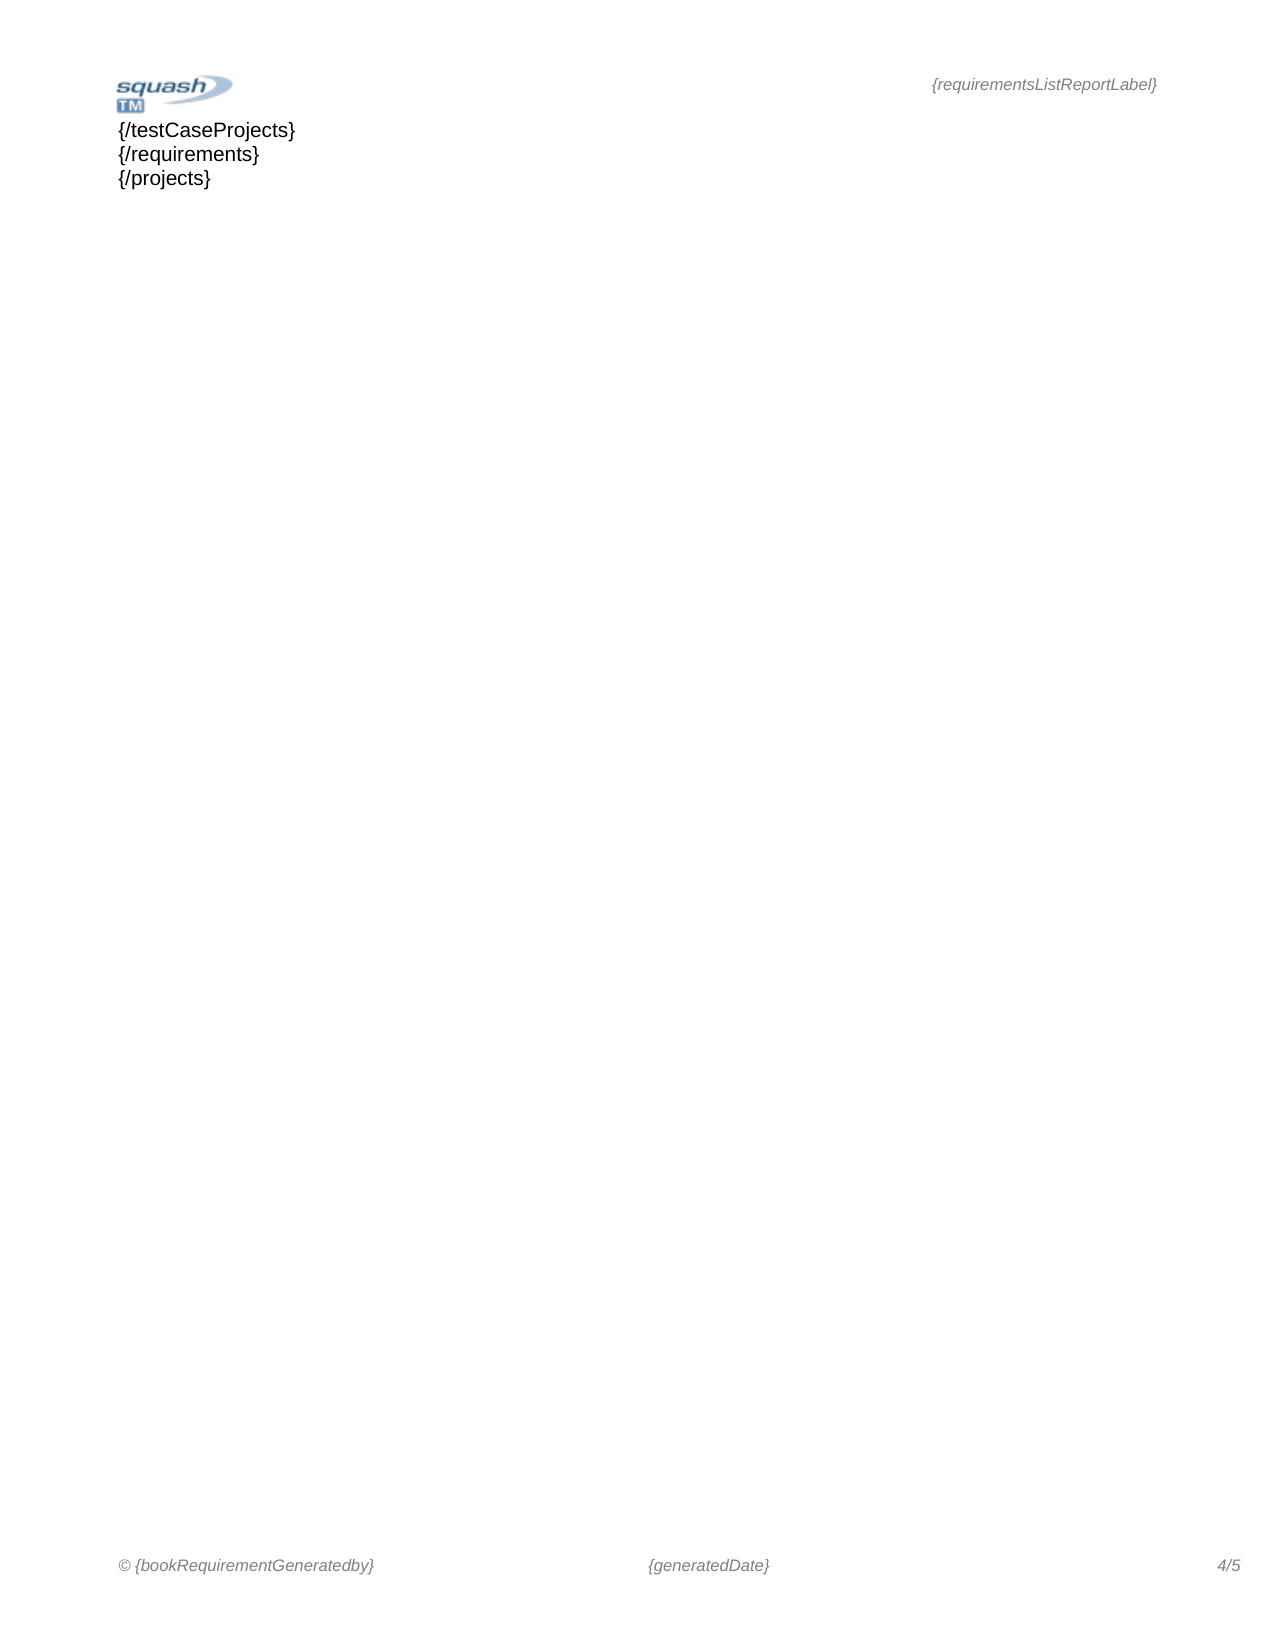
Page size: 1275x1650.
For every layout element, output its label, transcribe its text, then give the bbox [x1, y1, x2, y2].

picture [111, 69, 237, 117]
text {/requirements} [118, 142, 1157, 166]
text {/projects} [118, 166, 1157, 190]
text {/testCaseProjects} [118, 118, 1157, 142]
